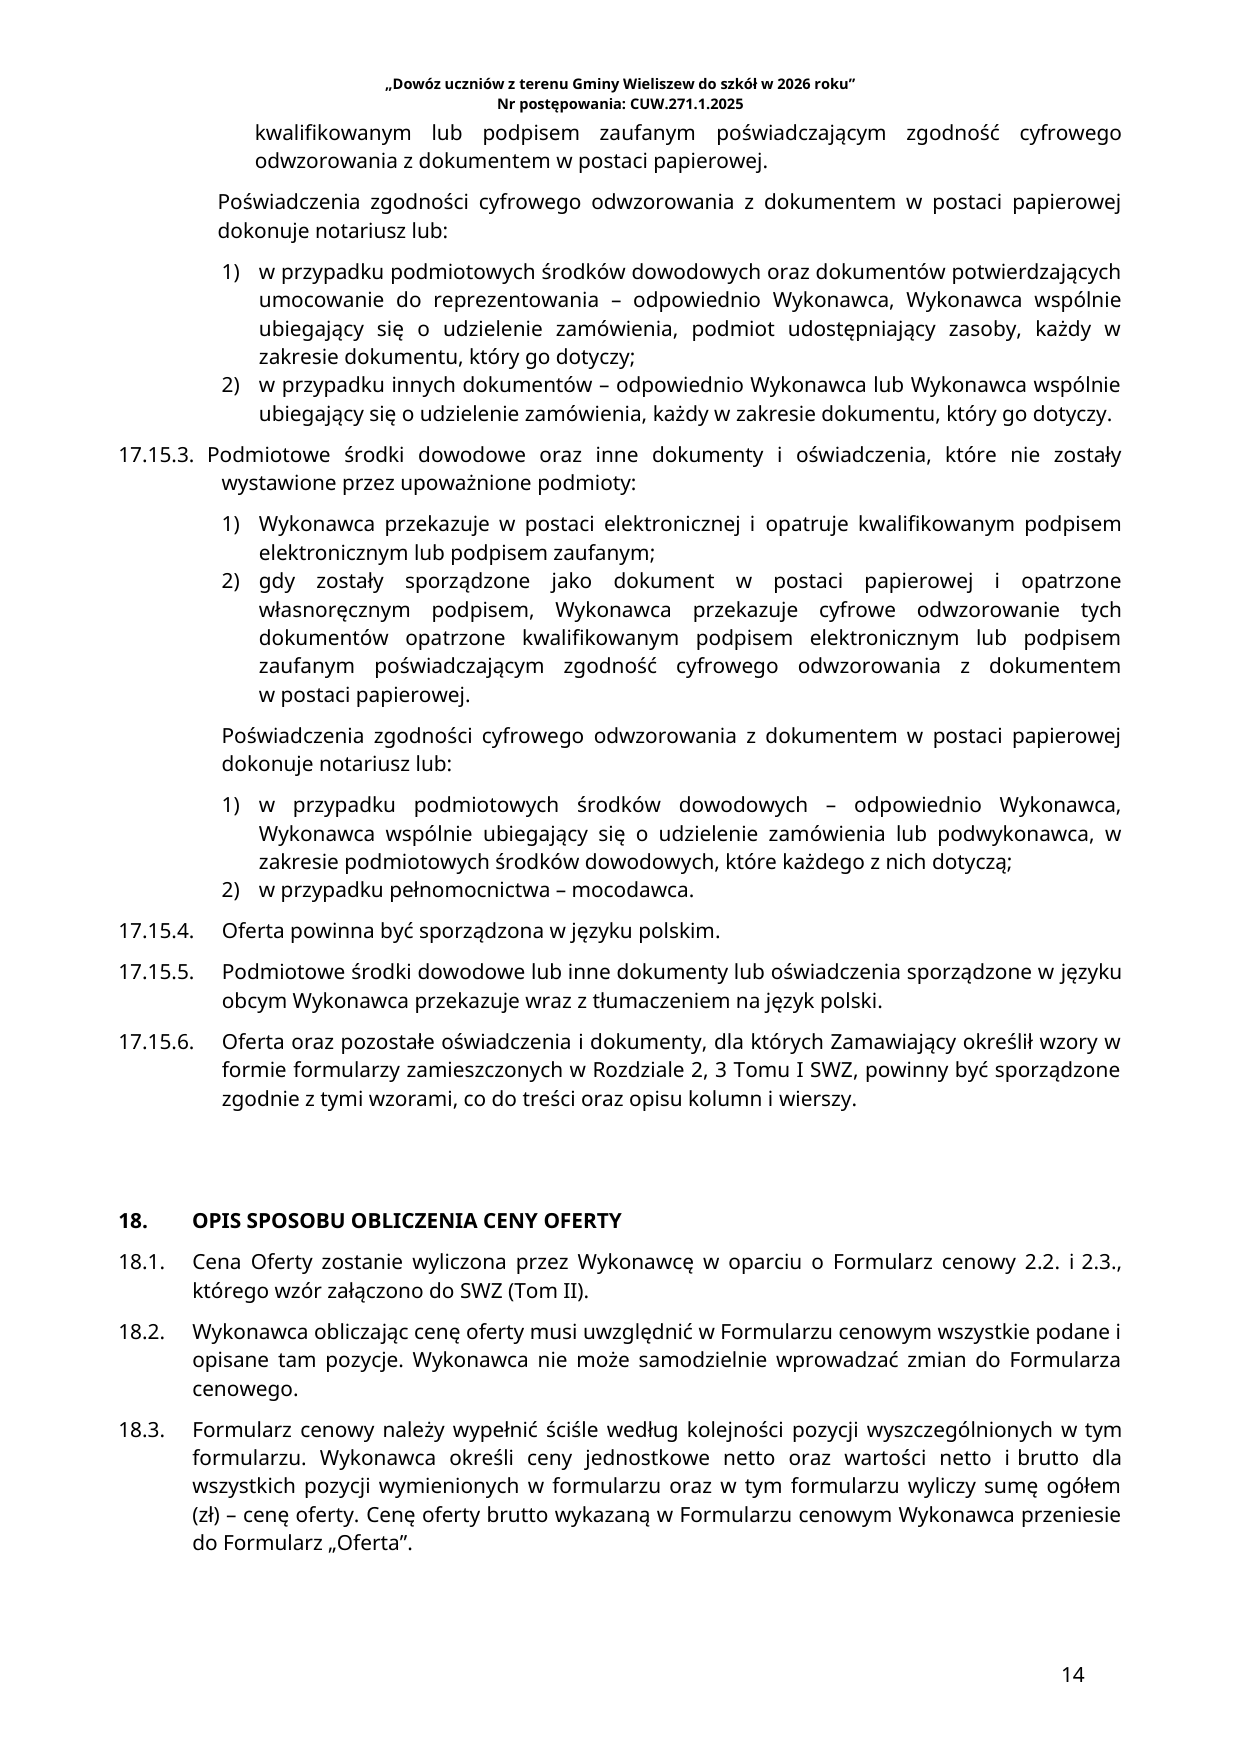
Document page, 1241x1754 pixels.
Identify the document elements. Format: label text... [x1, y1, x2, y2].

list Wykonawca przekazuje w postaci elektronicznej i opatruje kwalifikowanym podpisem elektronicznym lub podpisem zaufanym; [221, 509, 1122, 566]
text 18.3. Formularz cenowy należy wypełnić ściśle według kolejności pozycji wyszczególnionych w tym formularzu. Wykonawca określi ceny jednostkowe netto oraz wartości netto i brutto dla wszystkich pozycji wymienionych w formularzu oraz w tym formularzu wyliczy sumę ogółem (zł) – cenę oferty. Cenę oferty brutto wykazaną w Formularzu cenowym Wykonawca przeniesie do Formularz „Oferta”. [118, 1415, 1122, 1557]
text Poświadczenia zgodności cyfrowego odwzorowania z dokumentem w postaci papierowej dokonuje notariusz lub: [217, 187, 1122, 244]
list w przypadku podmiotowych środków dowodowych oraz dokumentów potwierdzających umocowanie do reprezentowania – odpowiednio Wykonawca, Wykonawca wspólnie ubiegający się o udzielenie zamówienia, podmiot udostępniający zasoby, każdy w zakresie dokumentu, który go dotyczy; [221, 257, 1122, 371]
text 17.15.4. Oferta powinna być sporządzona w języku polskim. [118, 917, 1122, 945]
list w przypadku innych dokumentów – odpowiednio Wykonawca lub Wykonawca wspólnie ubiegający się o udzielenie zamówienia, każdy w zakresie dokumentu, który go dotyczy. [221, 371, 1122, 427]
text 17.15.5. Podmiotowe środki dowodowe lub inne dokumenty lub oświadczenia sporządzone w języku obcym Wykonawca przekazuje wraz z tłumaczeniem na język polski. [118, 957, 1122, 1014]
text 18.1. Cena Oferty zostanie wyliczona przez Wykonawcę w oparciu o Formularz cenowy 2.2. i 2.3., którego wzór załączono do SWZ (Tom II). [118, 1247, 1122, 1304]
text 18.2. Wykonawca obliczając cenę oferty musi uwzględnić w Formularzu cenowym wszystkie podane i opisane tam pozycje. Wykonawca nie może samodzielnie wprowadzać zmian do Formularza cenowego. [118, 1317, 1122, 1402]
list w przypadku podmiotowych środków dowodowych – odpowiednio Wykonawca, Wykonawca wspólnie ubiegający się o udzielenie zamówienia lub podwykonawca, w zakresie podmiotowych środków dowodowych, które każdego z nich dotyczą; [221, 790, 1122, 876]
text 18. OPIS SPOSOBU OBLICZENIA CENY OFERTY [118, 1207, 1122, 1235]
list w przypadku pełnomocnictwa – mocodawca. [221, 876, 1122, 904]
text Poświadczenia zgodności cyfrowego odwzorowania z dokumentem w postaci papierowej dokonuje notariusz lub: [118, 721, 1122, 778]
text 17.15.6. Oferta oraz pozostałe oświadczenia i dokumenty, dla których Zamawiający określił wzory w formie formularzy zamieszczonych w Rozdziale 2, 3 Tomu I SWZ, powinny być sporządzone zgodnie z tymi wzorami, co do treści oraz opisu kolumn i wierszy. [118, 1027, 1122, 1112]
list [217, 118, 1122, 175]
list gdy zostały sporządzone jako dokument w postaci papierowej i opatrzone własnoręcznym podpisem, Wykonawca przekazuje cyfrowe odwzorowanie tych dokumentów opatrzone kwalifikowanym podpisem elektronicznym lub podpisem zaufanym poświadczającym zgodność cyfrowego odwzorowania z dokumentem w postaci papierowej. [221, 566, 1122, 708]
text 17.15.3. Podmiotowe środki dowodowe oraz inne dokumenty i oświadczenia, które nie zostały wystawione przez upoważnione podmioty: [118, 440, 1122, 497]
